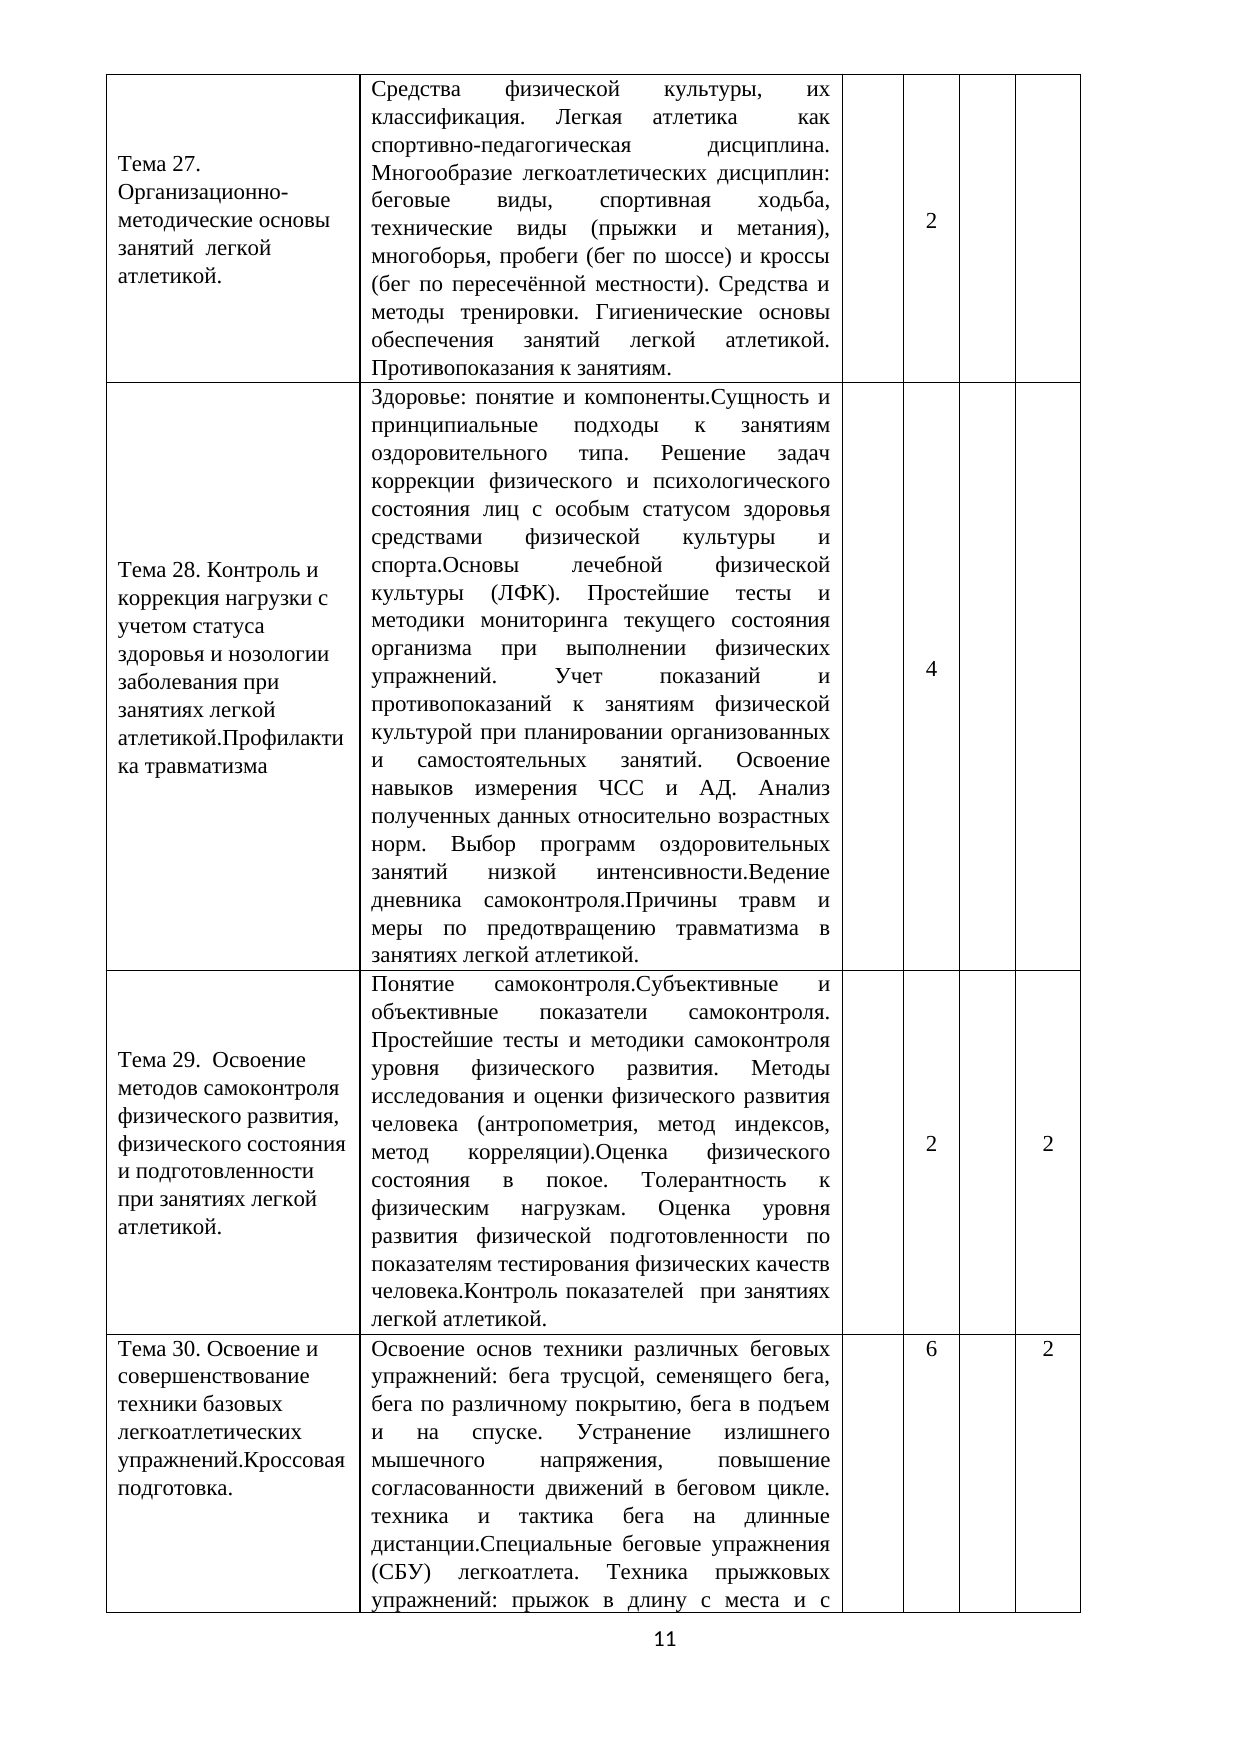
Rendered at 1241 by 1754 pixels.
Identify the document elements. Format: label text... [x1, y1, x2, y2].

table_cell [107, 1335, 359, 1612]
table_cell [960, 75, 1015, 382]
table_cell [843, 75, 903, 382]
table_cell Тема 28. Контроль и коррекция нагрузки с учетом статуса здоровья и нозологии заболевания при занятиях легкой атлетикой.Профилактика травматизма [107, 383, 359, 969]
table_cell [843, 1335, 903, 1612]
table_cell [960, 971, 1015, 1333]
table_cell [843, 383, 903, 969]
table_cell Тема 29. Освоение методов самоконтроля физического развития, физического состояния и подготовленности при занятиях легкой атлетикой. [107, 971, 359, 1333]
table_cell Понятие самоконтроля.Субъективные и объективные показатели самоконтроля. Простейшие тесты и методики самоконтроля уровня физического развития. Методы исследования и оценки физического развития человека (антропометрия, метод индексов, метод корреляции).Оценка физического состояния в покое. Толерантность к физическим нагрузкам. Оценка уровня развития физической подготовленности по показателям тестирования физических качеств человека.Контроль показателей при занятиях легкой атлетикой. [361, 971, 842, 1333]
table_cell 2 [904, 75, 959, 382]
table_cell [1016, 383, 1080, 969]
table_cell Средства физической культуры, их классификация. Легкая атлетика как спортивно-педагогическая дисциплина. Многообразие легкоатлетических дисциплин: беговые виды, спортивная ходьба, технические виды (прыжки и метания), многоборья, пробеги (бег по шоссе) и кроссы (бег по пересечённой местности). Средства и методы тренировки. Гигиенические основы обеспечения занятий легкой атлетикой. Противопоказания к занятиям. [361, 75, 842, 382]
table_cell 4 [904, 383, 959, 969]
table_cell Здоровье: понятие и компоненты.Сущность и принципиальные подходы к занятиям оздоровительного типа. Решение задач коррекции физического и психологического состояния лиц с особым статусом здоровья средствами физической культуры и спорта.Основы лечебной физической культуры (ЛФК). Простейшие тесты и методики мониторинга текущего состояния организма при выполнении физических упражнений. Учет показаний и противопоказаний к занятиям физической культурой при планировании организованных и самостоятельных занятий. Освоение навыков измерения ЧСС и АД. Анализ полученных данных относительно возрастных норм. Выбор программ оздоровительных занятий низкой интенсивности.Ведение дневника самоконтроля.Причины травм и меры по предотвращению травматизма в занятиях легкой атлетикой. [361, 383, 842, 969]
table_cell 2 [1016, 971, 1080, 1333]
table_cell 6 [904, 1335, 959, 1612]
table_cell 2 [1016, 1335, 1080, 1612]
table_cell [361, 1335, 842, 1612]
table_cell 2 [904, 971, 959, 1333]
table_cell Тема 27. Организационно-методические основы занятий легкой атлетикой. [107, 75, 359, 382]
table_cell [960, 1335, 1015, 1612]
table_cell [843, 971, 903, 1333]
table_cell [1016, 75, 1080, 382]
table_cell [960, 383, 1015, 969]
